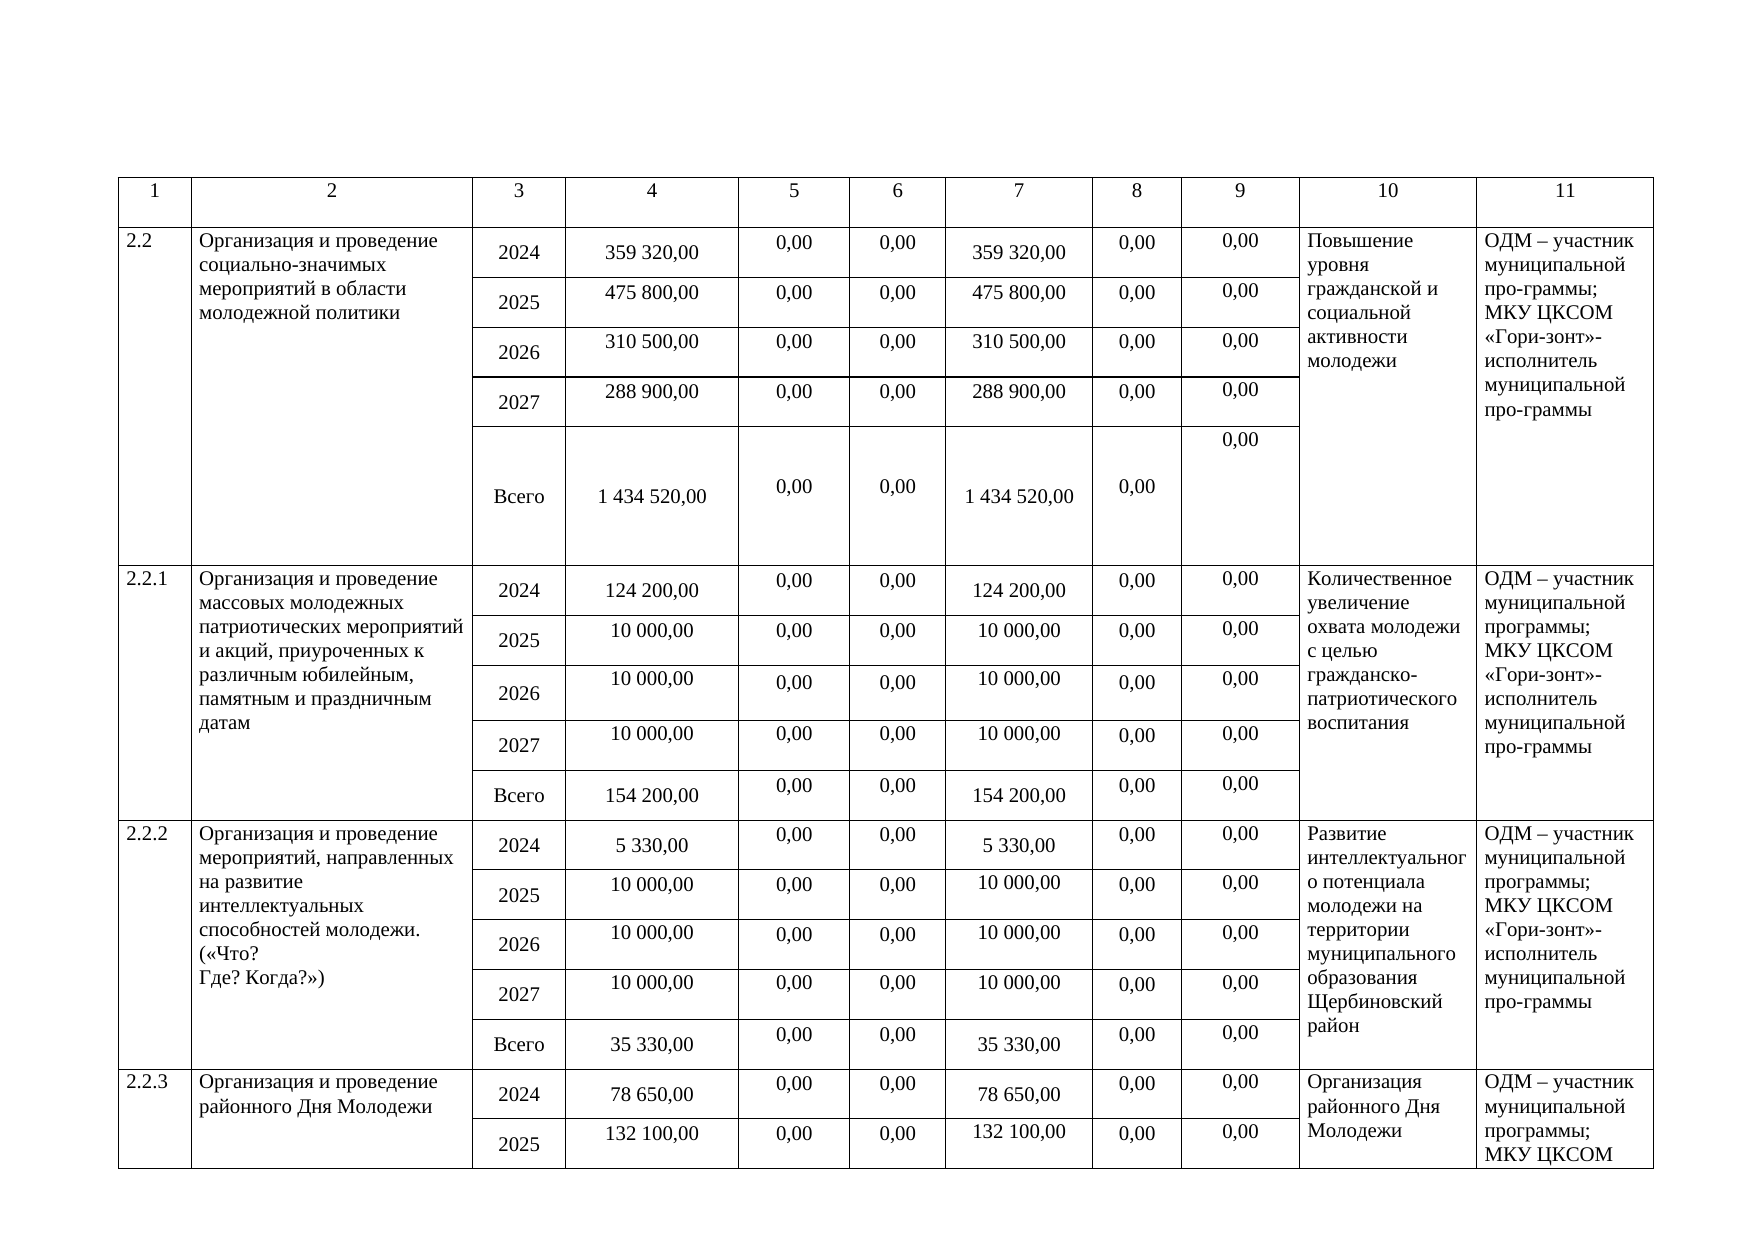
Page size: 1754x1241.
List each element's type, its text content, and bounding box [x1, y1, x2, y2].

table_cell Организация и проведение массовых молодежных патриотических мероприятий и акций, приуроченных к различным юбилейным, памятным и праздничным датам [192, 566, 472, 819]
table_cell 0,00 [1182, 721, 1299, 770]
table_cell 35 330,00 [566, 1020, 738, 1068]
table_cell 0,00 [1182, 771, 1299, 819]
table_cell Повышение уровня гражданской и социальной активности молодежи [1300, 228, 1476, 565]
table_cell 0,00 [1093, 821, 1181, 869]
table_cell Организация районного Дня Молодежи [1300, 1070, 1476, 1168]
table_cell 0,00 [1182, 616, 1299, 664]
table_cell 0,00 [739, 870, 849, 919]
table_cell 0,00 [1093, 1070, 1181, 1118]
table_cell 0,00 [1182, 920, 1299, 969]
table_cell 10 [1300, 178, 1476, 227]
table_cell 0,00 [1182, 228, 1299, 277]
table_cell 0,00 [739, 278, 849, 327]
table_cell 2 [192, 178, 472, 227]
table_cell 9 [1182, 178, 1299, 227]
table_cell 0,00 [1093, 427, 1181, 565]
table_cell 310 500,00 [566, 328, 738, 376]
table_cell 0,00 [850, 721, 945, 770]
table_cell 0,00 [1093, 920, 1181, 969]
table_cell 0,00 [850, 821, 945, 869]
table_cell 0,00 [850, 427, 945, 565]
table_cell 10 000,00 [566, 616, 738, 664]
table_cell 0,00 [1182, 1119, 1299, 1168]
table_cell ОДМ – участник муниципальной про-граммы; МКУ ЦКСОМ «Гори-зонт»- исполнитель муниципальной про-граммы [1477, 228, 1653, 565]
table_cell 132 100,00 [946, 1119, 1092, 1168]
table_cell 0,00 [1182, 427, 1299, 565]
table_cell 0,00 [1093, 228, 1181, 277]
table_cell 1 434 520,00 [946, 427, 1092, 565]
table_cell 10 000,00 [946, 970, 1092, 1019]
table_cell 10 000,00 [566, 920, 738, 969]
table_cell 0,00 [850, 870, 945, 919]
table_cell 2025 [473, 1119, 565, 1168]
table_cell Всего [473, 771, 565, 819]
table_cell 10 000,00 [946, 870, 1092, 919]
table_cell 5 [739, 178, 849, 227]
table_cell 0,00 [1093, 616, 1181, 664]
table_cell 132 100,00 [566, 1119, 738, 1168]
table_cell 0,00 [850, 1119, 945, 1168]
table_cell 0,00 [1093, 378, 1181, 426]
table_cell 2027 [473, 970, 565, 1019]
table_cell 78 650,00 [946, 1070, 1092, 1118]
table_cell 0,00 [739, 1119, 849, 1168]
table_cell 0,00 [850, 328, 945, 376]
table_cell 288 900,00 [566, 378, 738, 426]
table_cell 35 330,00 [946, 1020, 1092, 1068]
table_cell 0,00 [1182, 870, 1299, 919]
table_cell 359 320,00 [946, 228, 1092, 277]
table_cell 10 000,00 [566, 666, 738, 720]
table_cell 2.2.2 [119, 821, 191, 1068]
table_cell 2024 [473, 1070, 565, 1118]
table_cell ОДМ – участник муниципальной программы; МКУ ЦКСОМ «Гори-зонт»- исполнитель муниципальной про-граммы [1477, 566, 1653, 819]
table_cell Развитие интеллектуального потенциала молодежи на территории муниципального образования Щербиновский район [1300, 821, 1476, 1068]
table_cell 0,00 [1182, 970, 1299, 1019]
table_cell 10 000,00 [946, 920, 1092, 969]
table_cell 10 000,00 [566, 870, 738, 919]
table_cell Организация и проведение мероприятий, направленных на развитие интеллектуальных способностей молодежи. («Что? Где? Когда?») [192, 821, 472, 1068]
table_cell 288 900,00 [946, 378, 1092, 426]
table_cell 10 000,00 [946, 721, 1092, 770]
table_cell 0,00 [1093, 328, 1181, 376]
table_cell 2025 [473, 278, 565, 327]
table_cell 0,00 [850, 378, 945, 426]
table_cell 2024 [473, 228, 565, 277]
table_cell 2025 [473, 616, 565, 664]
table_cell 0,00 [850, 566, 945, 615]
table_cell 2026 [473, 920, 565, 969]
table_cell 1 434 520,00 [566, 427, 738, 565]
table_cell 0,00 [1182, 278, 1299, 327]
table_cell 0,00 [1093, 771, 1181, 819]
table_cell 4 [566, 178, 738, 227]
table_cell 0,00 [739, 328, 849, 376]
table_cell 0,00 [739, 616, 849, 664]
table_cell 0,00 [850, 666, 945, 720]
table_cell Всего [473, 427, 565, 565]
table_cell 0,00 [739, 821, 849, 869]
table_cell 2027 [473, 378, 565, 426]
table_cell Всего [473, 1020, 565, 1068]
table_cell 0,00 [1093, 666, 1181, 720]
table_cell 10 000,00 [946, 616, 1092, 664]
table_cell 0,00 [1093, 970, 1181, 1019]
table_cell 0,00 [1093, 1020, 1181, 1068]
table_cell 0,00 [739, 920, 849, 969]
table_cell 124 200,00 [566, 566, 738, 615]
table_cell 359 320,00 [566, 228, 738, 277]
table_cell 2024 [473, 821, 565, 869]
table_cell 10 000,00 [566, 970, 738, 1019]
table_cell 0,00 [850, 228, 945, 277]
table_cell 10 000,00 [946, 666, 1092, 720]
table_cell 0,00 [739, 566, 849, 615]
table_cell 2027 [473, 721, 565, 770]
table_cell 0,00 [739, 1020, 849, 1068]
table_cell ОДМ – участник муниципальной программы; МКУ ЦКСОМ «Гори-зонт»- исполнитель муниципальной про-граммы [1477, 821, 1653, 1068]
table_cell 3 [473, 178, 565, 227]
table_cell 0,00 [739, 970, 849, 1019]
table_cell 2.2.1 [119, 566, 191, 819]
table_cell 154 200,00 [946, 771, 1092, 819]
table_cell 0,00 [850, 1070, 945, 1118]
table_cell 78 650,00 [566, 1070, 738, 1118]
table_cell 2026 [473, 328, 565, 376]
table_cell 0,00 [1182, 328, 1299, 376]
table_cell 6 [850, 178, 945, 227]
table_cell 0,00 [1093, 278, 1181, 327]
table_cell 0,00 [739, 666, 849, 720]
table_cell 2025 [473, 870, 565, 919]
table_cell 0,00 [739, 771, 849, 819]
table_cell 0,00 [1093, 870, 1181, 919]
table_cell 0,00 [1182, 821, 1299, 869]
table_cell 2.2.3 [119, 1070, 191, 1168]
table_cell 8 [1093, 178, 1181, 227]
table_cell 0,00 [1182, 1020, 1299, 1068]
table_cell 0,00 [1093, 1119, 1181, 1168]
table_cell 0,00 [1093, 721, 1181, 770]
table_cell 1 [119, 178, 191, 227]
table_cell 11 [1477, 178, 1653, 227]
table_cell 0,00 [739, 228, 849, 277]
table_cell 5 330,00 [946, 821, 1092, 869]
table_cell 0,00 [1182, 666, 1299, 720]
table_cell 0,00 [1093, 566, 1181, 615]
table_cell 310 500,00 [946, 328, 1092, 376]
table_cell 0,00 [739, 427, 849, 565]
table_cell 154 200,00 [566, 771, 738, 819]
table_cell Количественное увеличение охвата молодежи с целью гражданско-патриотического воспитания [1300, 566, 1476, 819]
table_cell 0,00 [1182, 1070, 1299, 1118]
table_cell 0,00 [850, 278, 945, 327]
table_cell ОДМ – участник муниципальной программы; МКУ ЦКСОМ [1477, 1070, 1653, 1168]
table_cell 0,00 [1182, 378, 1299, 426]
table_cell 7 [946, 178, 1092, 227]
table_cell 10 000,00 [566, 721, 738, 770]
table_cell 475 800,00 [566, 278, 738, 327]
table_cell 0,00 [850, 920, 945, 969]
table_cell 5 330,00 [566, 821, 738, 869]
table_cell 2024 [473, 566, 565, 615]
table_cell 0,00 [739, 721, 849, 770]
table_cell 0,00 [850, 1020, 945, 1068]
table_cell 2026 [473, 666, 565, 720]
table_cell 0,00 [850, 616, 945, 664]
table_cell 0,00 [850, 771, 945, 819]
table_cell Организация и проведение социально-значимых мероприятий в области молодежной политики [192, 228, 472, 565]
table_cell 0,00 [739, 1070, 849, 1118]
table_cell 0,00 [850, 970, 945, 1019]
table_cell 2.2 [119, 228, 191, 565]
table_cell 0,00 [739, 378, 849, 426]
table_cell Организация и проведение районного Дня Молодежи [192, 1070, 472, 1168]
table_cell 475 800,00 [946, 278, 1092, 327]
table_cell 124 200,00 [946, 566, 1092, 615]
table_cell 0,00 [1182, 566, 1299, 615]
